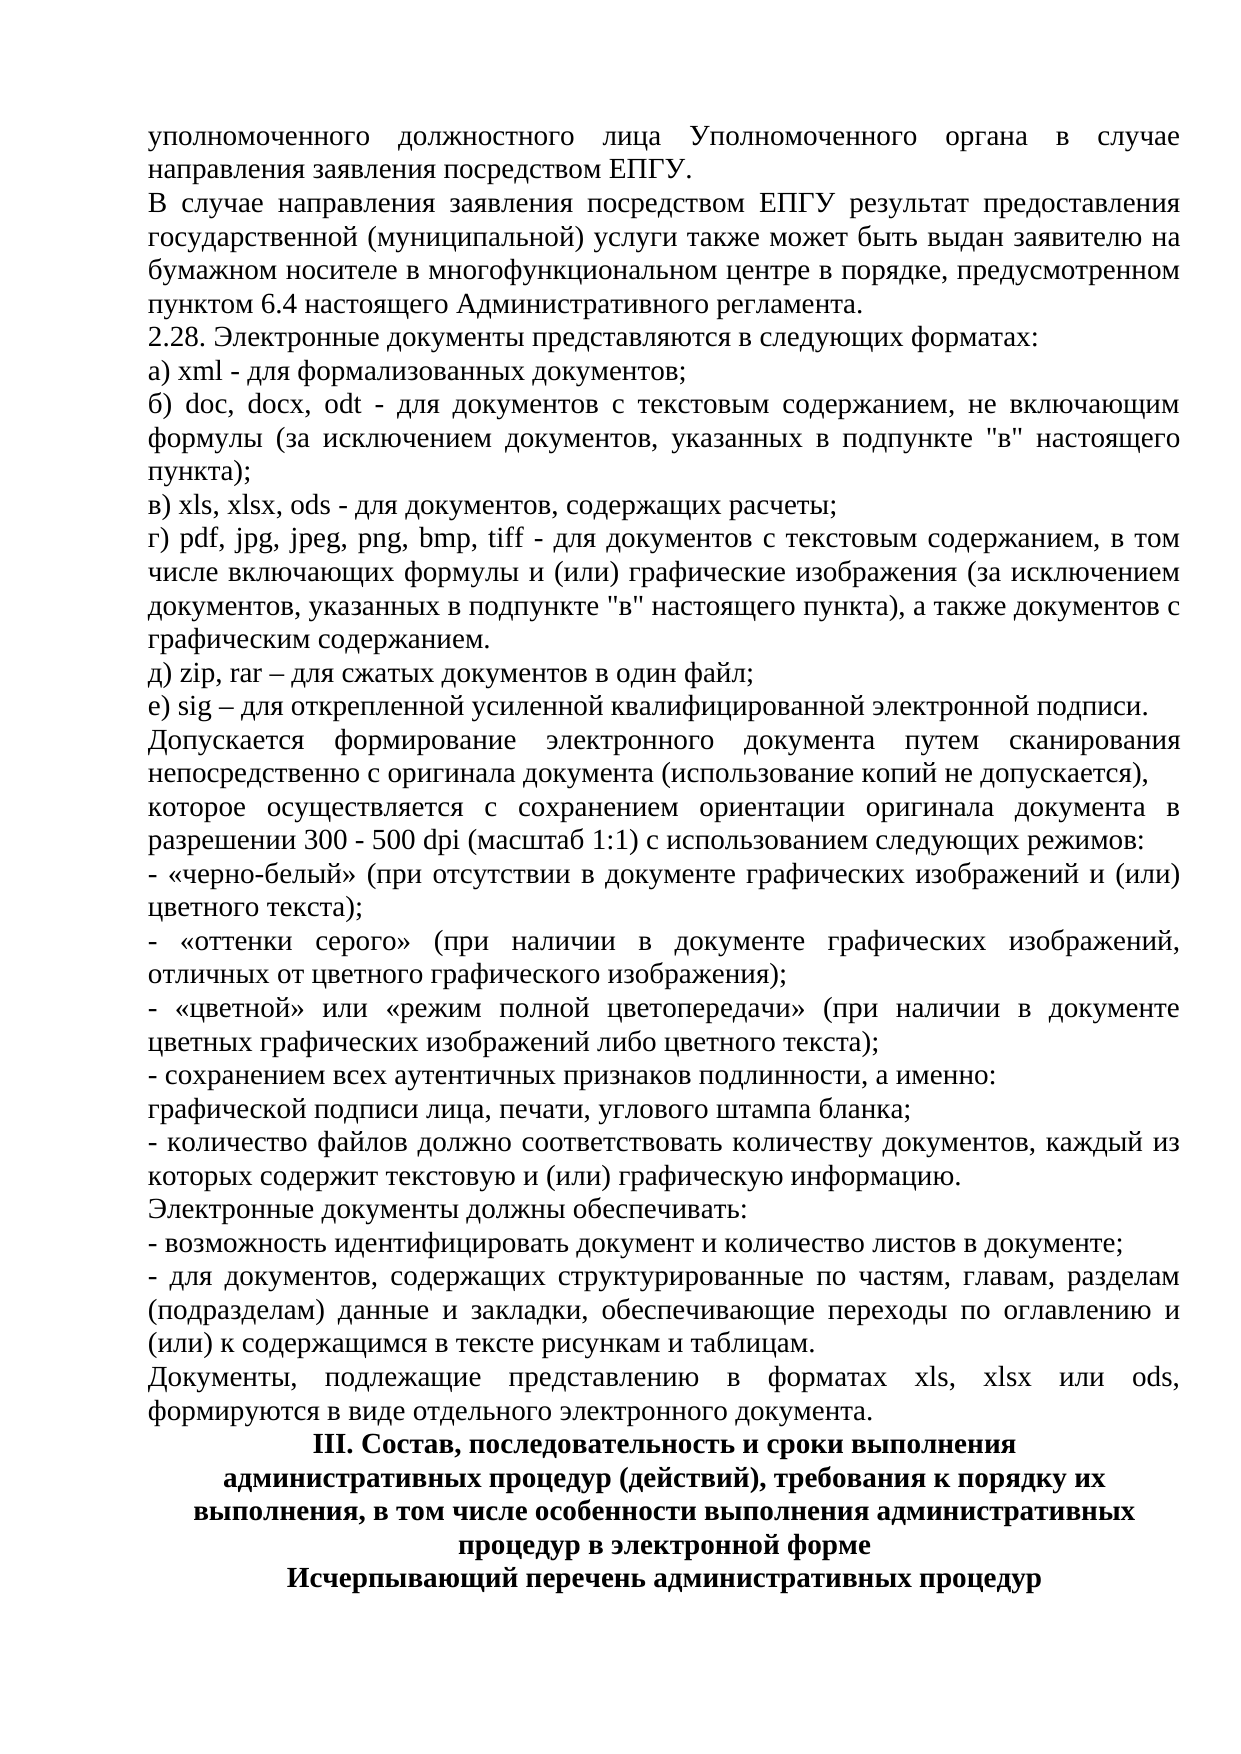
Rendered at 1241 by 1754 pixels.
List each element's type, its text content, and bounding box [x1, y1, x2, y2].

text Документы, подлежащие представлению в форматах xls, xlsx или ods, формируются в виде отдельного электронного документа. [148, 1359, 1181, 1426]
text - «цветной» или «режим полной цветопередачи» (при наличии в документе цветных графических изображений либо цветного текста); [148, 990, 1181, 1057]
text В случае направления заявления посредством ЕПГУ результат предоставления государственной (муниципальной) услуги также может быть выдан заявителю на бумажном носителе в многофункциональном центре в порядке, предусмотренном пунктом 6.4 настоящего Административного регламента. [148, 185, 1181, 319]
text Электронные документы должны обеспечивать: [148, 1191, 1181, 1225]
text - сохранением всех аутентичных признаков подлинности, а именно: [148, 1057, 1181, 1091]
text 2.28. Электронные документы представляются в следующих форматах: [148, 319, 1181, 353]
text а) xml - для формализованных документов; [148, 353, 1181, 386]
text б) doc, docx, odt - для документов с текстовым содержанием, не включающим формулы (за исключением документов, указанных в подпункте "в" настоящего пункта); [148, 386, 1181, 487]
text е) sig – для открепленной усиленной квалифицированной электронной подписи. [148, 688, 1181, 722]
text в) xls, xlsx, ods - для документов, содержащих расчеты; [148, 487, 1181, 521]
text Допускается формирование электронного документа путем сканирования непосредственно с оригинала документа (использование копий не допускается), [148, 722, 1181, 789]
text д) zip, rar – для сжатых документов в один файл; [148, 655, 1181, 688]
text III. Состав, последовательность и сроки выполнения [148, 1426, 1181, 1460]
text - возможность идентифицировать документ и количество листов в документе; [148, 1225, 1181, 1258]
text административных процедур (действий), требования к порядку их [148, 1460, 1181, 1493]
text - для документов, содержащих структурированные по частям, главам, разделам (подразделам) данные и закладки, обеспечивающие переходы по оглавлению и (или) к содержащимся в тексте рисункам и таблицам. [148, 1258, 1181, 1359]
text - «оттенки серого» (при наличии в документе графических изображений, отличных от цветного графического изображения); [148, 923, 1181, 990]
text графической подписи лица, печати, углового штампа бланка; [148, 1091, 1181, 1124]
text процедур в электронной форме [148, 1527, 1181, 1560]
text - «черно-белый» (при отсутствии в документе графических изображений и (или) цветного текста); [148, 856, 1181, 923]
text Исчерпывающий перечень административных процедур [148, 1560, 1181, 1594]
text - количество файлов должно соответствовать количеству документов, каждый из которых содержит текстовую и (или) графическую информацию. [148, 1124, 1181, 1191]
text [148, 118, 1181, 185]
text г) pdf, jpg, jpeg, png, bmp, tiff - для документов с текстовым содержанием, в том числе включающих формулы и (или) графические изображения (за исключением документов, указанных в подпункте "в" настоящего пункта), а также документов с графическим содержанием. [148, 521, 1181, 655]
text которое осуществляется с сохранением ориентации оригинала документа в разрешении 300 - 500 dpi (масштаб 1:1) с использованием следующих режимов: [148, 789, 1181, 856]
text выполнения, в том числе особенности выполнения административных [148, 1493, 1181, 1527]
